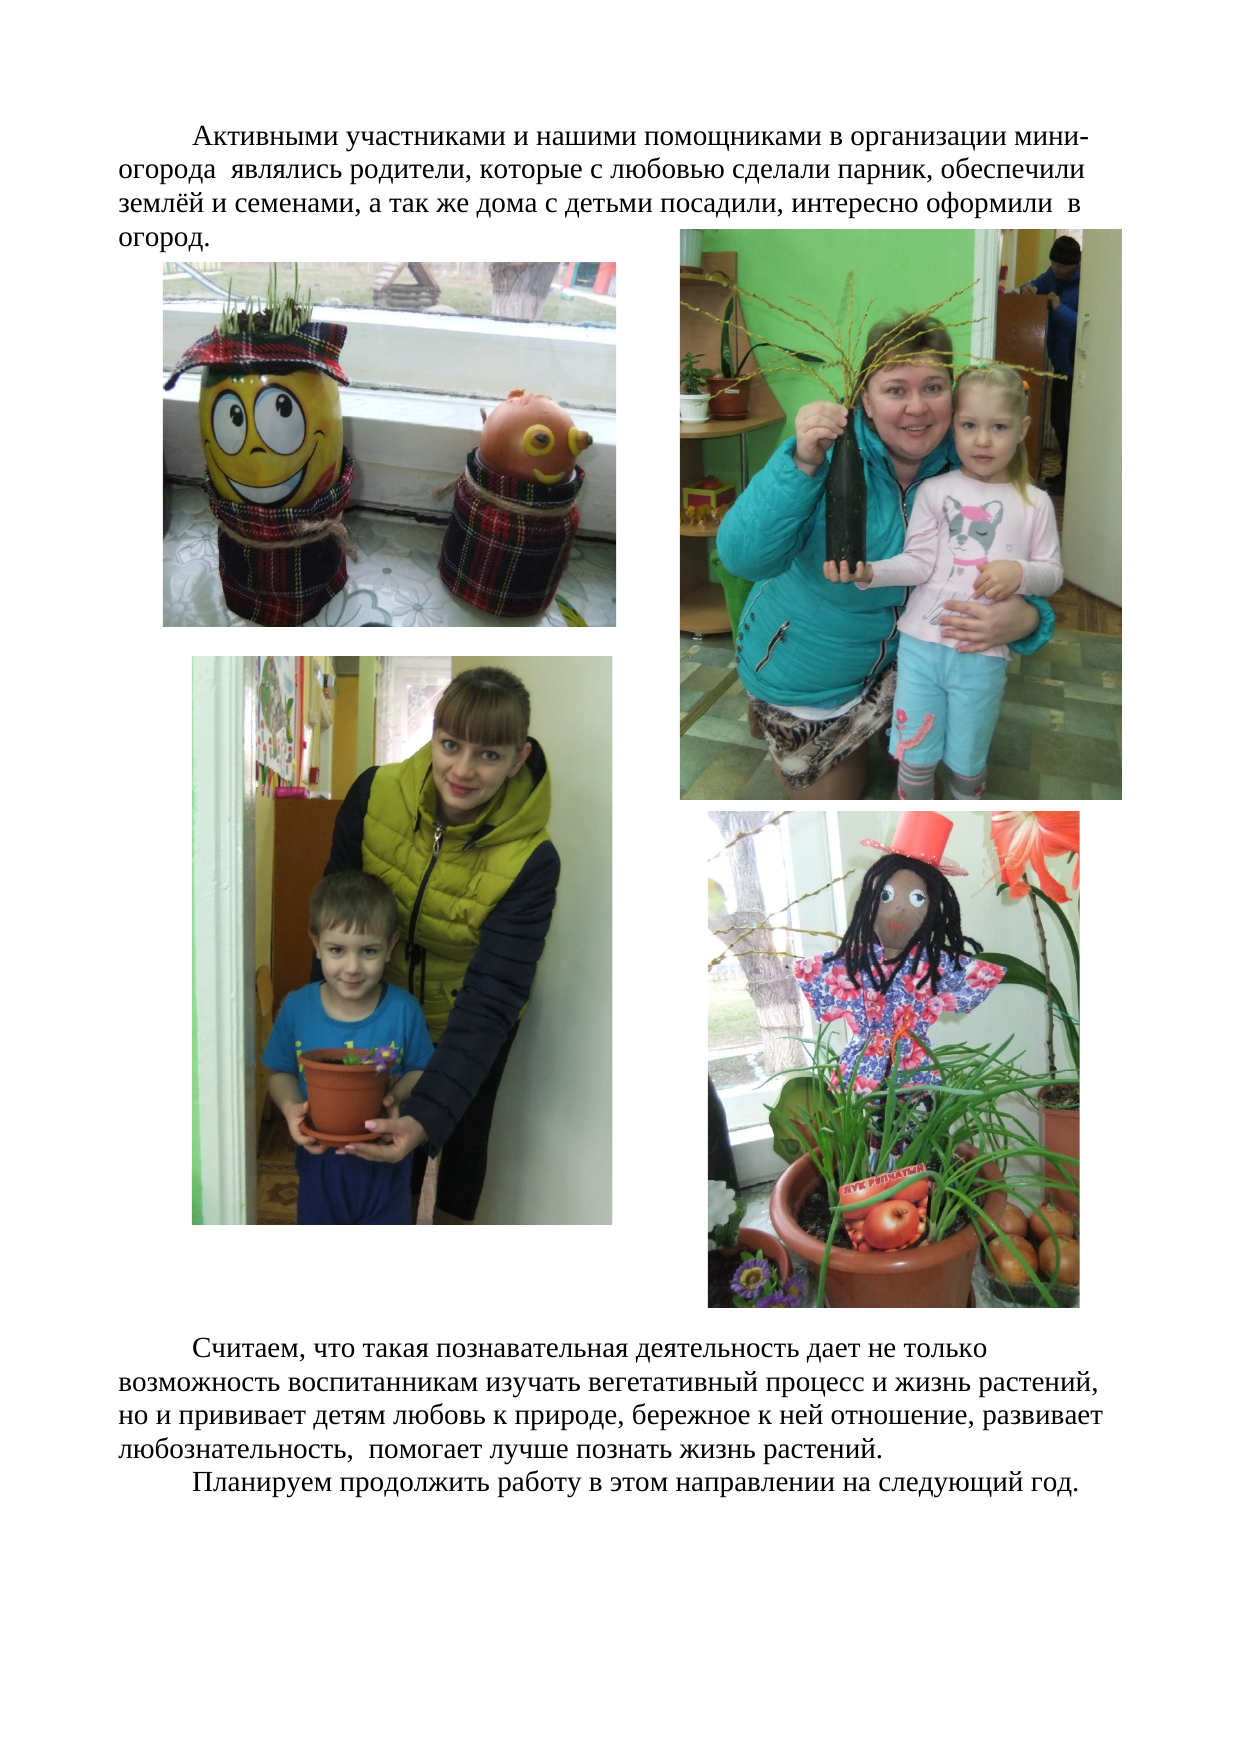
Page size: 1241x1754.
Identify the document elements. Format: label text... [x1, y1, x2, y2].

picture [679, 252, 1122, 800]
text Считаем, что такая познавательная деятельность дает не только возможность воспитанникам изучать вегетативный процесс и жизнь растений, но и прививает детям любовь к природе, бережное к ней отношение, развивает любознательность, помогает лучше познать жизнь растений. Планируем продолжить работу в этом направлении на следующий год. [118, 1330, 1122, 1498]
picture [707, 811, 1080, 1308]
picture [191, 656, 613, 1225]
picture [162, 262, 617, 627]
text Активными участниками и нашими помощниками в организации мини- огорода являлись родители, которые с любовью сделали парник, обеспечили землёй и семенами, а так же дома с детьми посадили, интересно оформили в огород. [118, 118, 1122, 252]
